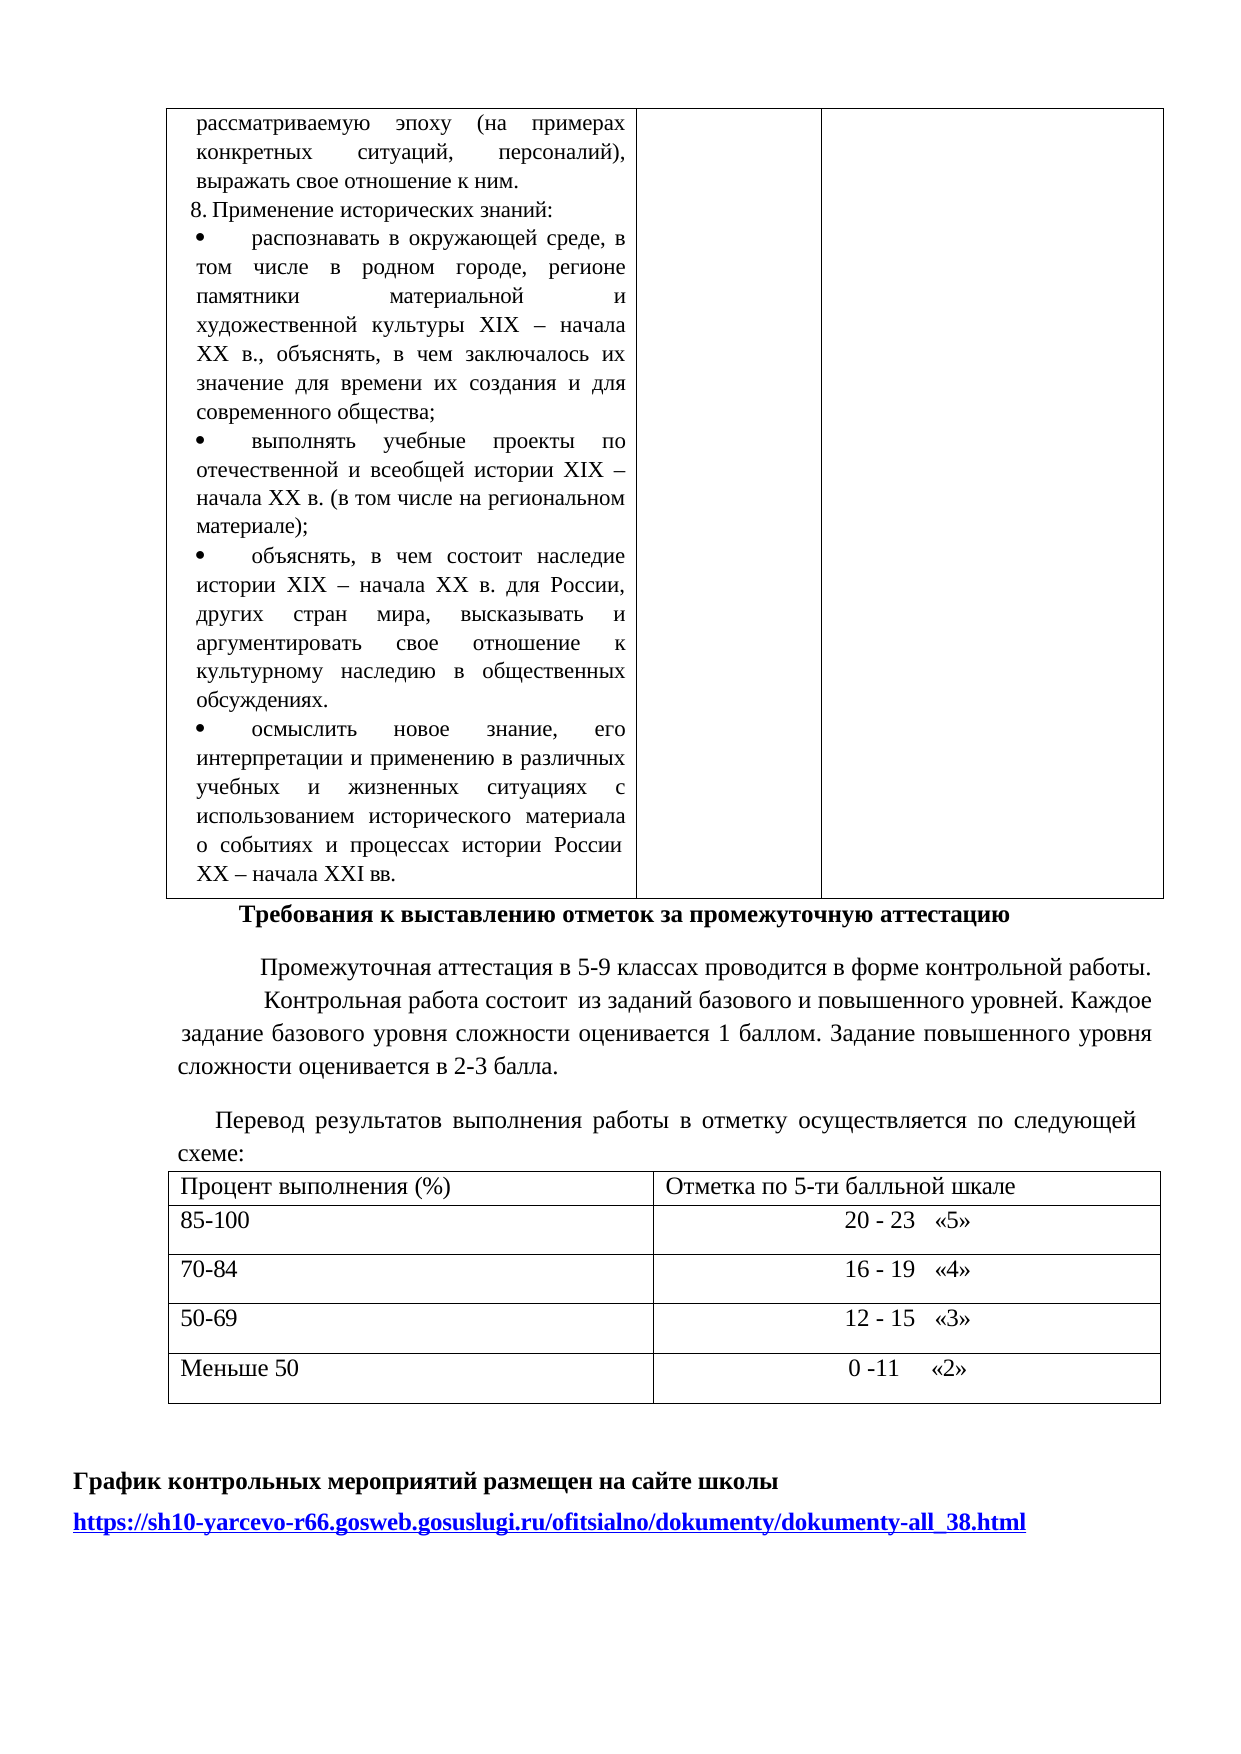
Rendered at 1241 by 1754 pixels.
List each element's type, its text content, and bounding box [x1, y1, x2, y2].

table_header [822, 109, 1163, 898]
table_cell 50-69 [169, 1304, 653, 1353]
table_cell 16 - 19 «4» [654, 1255, 1160, 1303]
text График контрольных мероприятий размещен на сайте школы [73, 1466, 1176, 1494]
table_header рассматриваемую эпоху (на примерах конкретных ситуаций, персоналий), выражать свое отношение к ним. Применение исторических знаний: распознавать в окружающей среде, в том числе в родном городе, регионе памятники материальной и художественной культуры XIX – начала ХХ в., объяснять, в чем заключалось их значение для времени их создания и для современного общества; выполнять учебные проекты по отечественной и всеобщей истории XIX – начала ХХ в. (в том числе на региональном материале); объяснять, в чем состоит наследие истории XIX – начала ХХ в. для России, других стран мира, высказывать и аргументировать свое отношение к культурному наследию в общественных обсуждениях. осмыслить новое знание, его интерпретации и применению в различных учебных и жизненных ситуациях с использованием исторического материала о событиях и процессах истории России XX – начала ХХI вв. [167, 109, 636, 898]
table_cell 70-84 [169, 1255, 653, 1303]
table_cell 12 - 15 «3» [654, 1304, 1160, 1353]
text сложности оценивается в 2-3 балла. [177, 1051, 1176, 1080]
text Требования к выставлению отметок за промежуточную аттестацию [73, 899, 1176, 928]
text https://sh10-yarcevo-r66.gosweb.gosuslugi.ru/ofitsialno/dokumenty/dokumenty-all_38.html [73, 1507, 1176, 1536]
table_cell 20 - 23 «5» [654, 1206, 1160, 1254]
table_cell 0 -11 «2» [654, 1354, 1160, 1403]
table_cell Меньше 50 [169, 1354, 653, 1403]
table_header Процент выполнения (%) [169, 1172, 653, 1205]
table_cell 85-100 [169, 1206, 653, 1254]
table_header [637, 109, 821, 898]
table_header Отметка по 5-ти балльной шкале [654, 1172, 1160, 1205]
text Промежуточная аттестация в 5-9 классах проводится в форме контрольной работы. Контрольная работа состоит из заданий базового и повышенного уровней. Каждое задание базового уровня сложности оценивается 1 баллом. Задание повышенного уровня [177, 952, 1152, 1047]
text Перевод результатов выполнения работы в отметку осуществляется по следующей схеме: [177, 1105, 1176, 1167]
